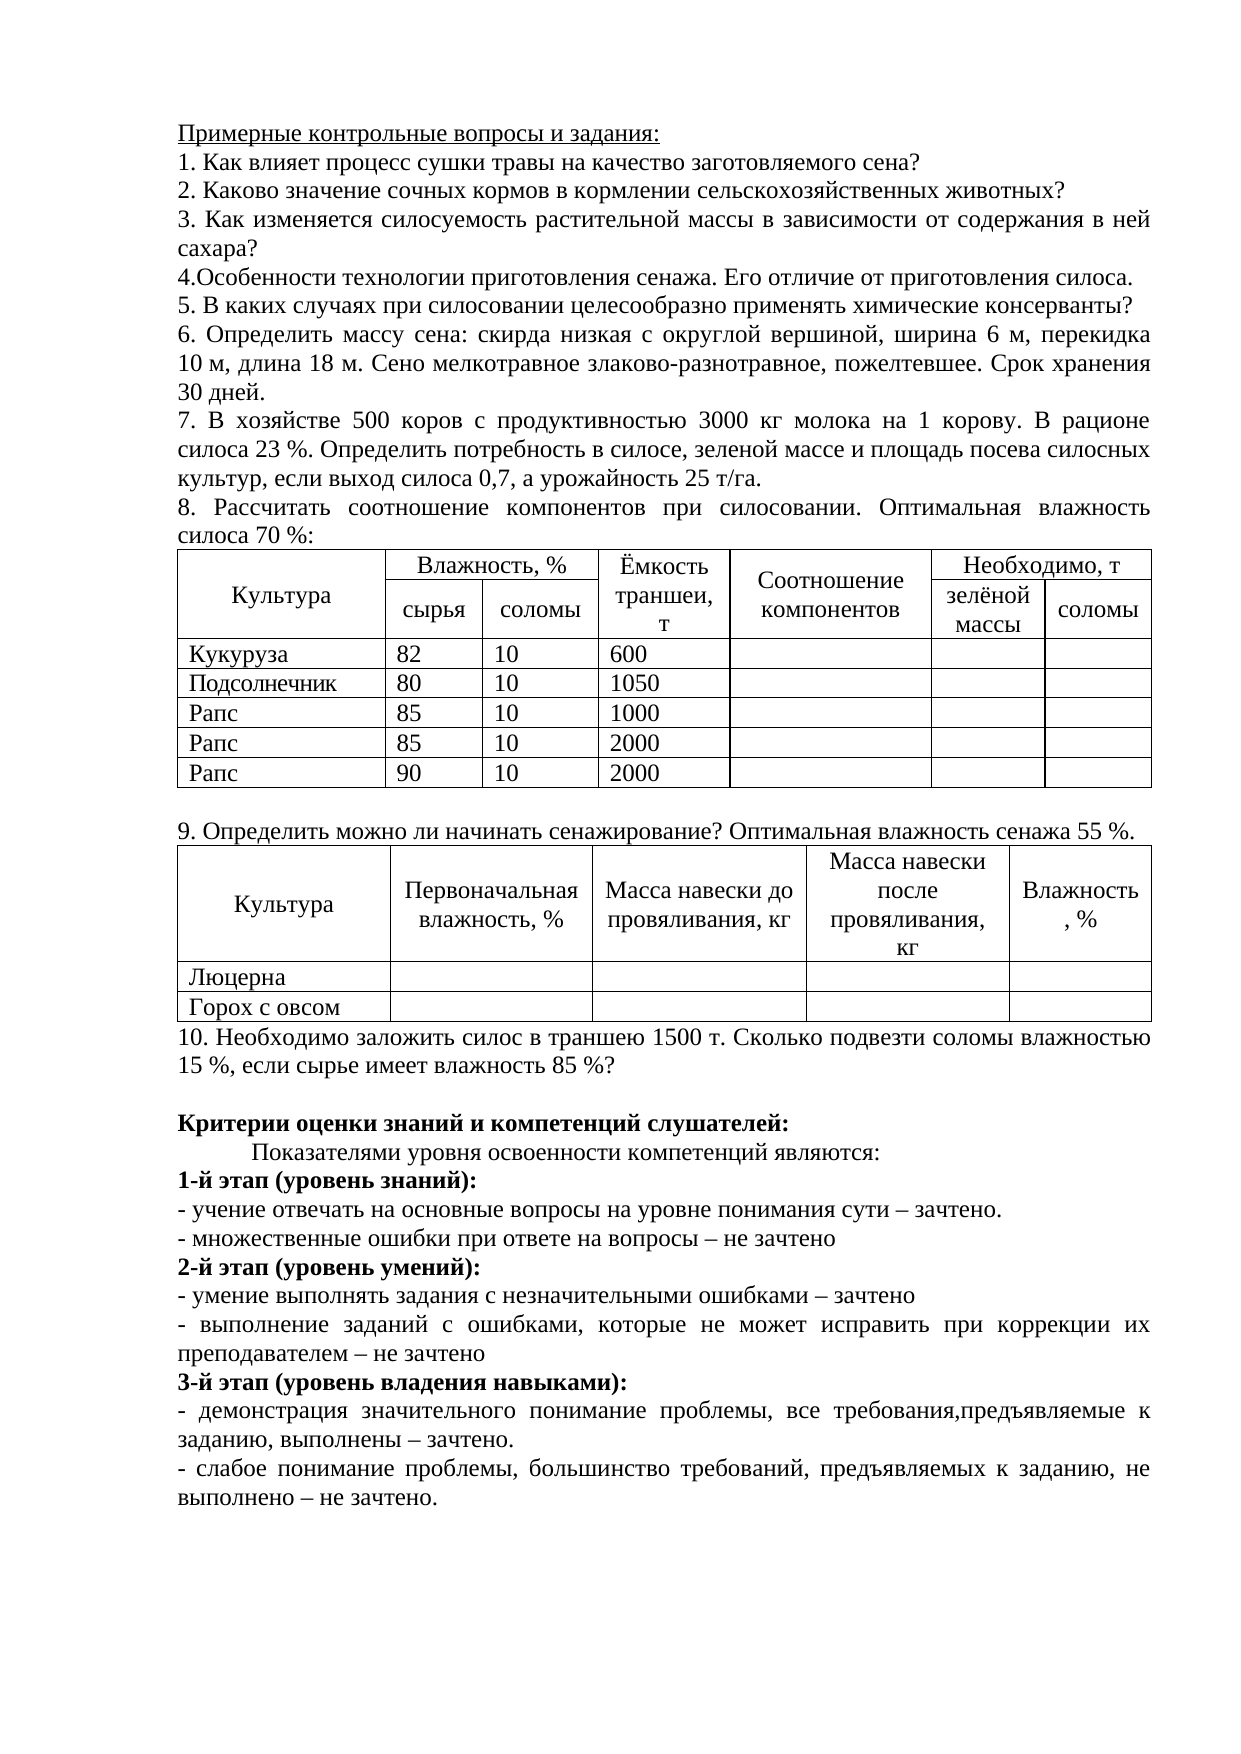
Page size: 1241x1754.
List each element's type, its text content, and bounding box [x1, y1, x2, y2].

text 2-й этап (уровень умений): [177, 1252, 1152, 1281]
table_cell [731, 728, 931, 757]
table_cell 85 [386, 728, 482, 757]
table_cell 90 [386, 758, 482, 787]
table_header Масса навески после провяливания, кг [807, 846, 1009, 961]
table_cell [731, 669, 931, 697]
text 1-й этап (уровень знаний): [177, 1166, 1152, 1194]
table_cell [1046, 758, 1151, 787]
table_cell 10 [483, 669, 598, 697]
text - учение отвечать на основные вопросы на уровне понимания сути – зачтено. [177, 1194, 1152, 1223]
table_cell сырья [386, 580, 482, 638]
table_cell 80 [386, 669, 482, 697]
table_cell [1046, 728, 1151, 757]
text 8. Рассчитать соотношение компонентов при силосовании. Оптимальная влажность силоса 70 %: [177, 492, 1152, 549]
text - умение выполнять задания с незначительными ошибками – зачтено [177, 1281, 1152, 1309]
table_header Соотношение компонентов [731, 550, 931, 638]
table_cell зелёной массы [932, 580, 1044, 638]
text 9. Определить можно ли начинать сенажирование? Оптимальная влажность сенажа 55 %. [177, 816, 1152, 845]
text Примерные контрольные вопросы и задания: [177, 118, 1152, 147]
table_cell 1000 [599, 698, 729, 727]
text - демонстрация значительного понимание проблемы, все требования,предъявляемые к заданию, выполнены – зачтено. [177, 1396, 1152, 1453]
table_header Необходимо, т [932, 550, 1151, 579]
table_header Культура [178, 550, 385, 638]
text 6. Определить массу сена: скирда низкая с округлой вершиной, ширина , перекидка , длина . Сено мелкотравное злаково-разнотравное, пожелтевшее. Срок хранения 30 дней. [177, 319, 1152, 406]
table_cell [1046, 669, 1151, 697]
table_cell [593, 992, 806, 1021]
table_cell 2000 [599, 758, 729, 787]
table_header Влажность, % [1010, 846, 1151, 961]
table_cell Горох с овсом [178, 992, 390, 1021]
table_header Культура [178, 846, 390, 961]
table_cell [731, 698, 931, 727]
table_cell [1010, 962, 1151, 991]
table_header Влажность, % [386, 550, 598, 579]
table_cell 10 [483, 639, 598, 667]
table_cell [391, 962, 592, 991]
table_cell 82 [386, 639, 482, 667]
table_cell 600 [599, 639, 729, 667]
table_cell [932, 728, 1044, 757]
table_cell соломы [483, 580, 598, 638]
table_cell [807, 962, 1009, 991]
table_header Первоначальная влажность, % [391, 846, 592, 961]
table_cell 10 [483, 728, 598, 757]
table_cell [1046, 639, 1151, 667]
text - слабое понимание проблемы, большинство требований, предъявляемых к заданию, не выполнено – не зачтено. [177, 1453, 1152, 1511]
table_cell [593, 962, 806, 991]
table_cell [932, 698, 1044, 727]
table_cell [932, 669, 1044, 697]
table_cell Люцерна [178, 962, 390, 991]
text 3. Как изменяется силосуемость растительной массы в зависимости от содержания в ней сахара? [177, 204, 1152, 262]
text 4.Особенности технологии приготовления сенажа. Его отличие от приготовления силоса. [177, 262, 1152, 291]
table_header Ёмкость траншеи, т [599, 550, 729, 638]
subtitle Критерии оценки знаний и компетенций слушателей: [177, 1108, 1152, 1137]
text 5. В каких случаях при силосовании целесообразно применять химические консерванты? [177, 291, 1152, 319]
table_cell 2000 [599, 728, 729, 757]
table_cell 1050 [599, 669, 729, 697]
table_cell [932, 758, 1044, 787]
table_cell Рапс [178, 758, 385, 787]
table_cell [731, 758, 931, 787]
table_cell [731, 639, 931, 667]
subtitle 1. Как влияет процесс сушки травы на качество заготовляемого сена? [177, 147, 1152, 176]
table_cell Рапс [178, 698, 385, 727]
text 3-й этап (уровень владения навыками): [177, 1367, 1152, 1396]
table_cell 10 [483, 698, 598, 727]
table_cell [1010, 992, 1151, 1021]
table_cell соломы [1046, 580, 1151, 638]
table_cell 85 [386, 698, 482, 727]
table_cell [932, 639, 1044, 667]
table_cell Подсолнечник [178, 669, 385, 697]
table_cell Кукуруза [178, 639, 385, 667]
table_cell Рапс [178, 728, 385, 757]
text 10. Необходимо заложить силос в траншею 1500 т. Сколько подвезти соломы влажностью 15 %, если сырье имеет влажность 85 %? [177, 1022, 1152, 1079]
table_cell [391, 992, 592, 1021]
text Показателями уровня освоенности компетенций являются: [177, 1137, 1152, 1166]
table_cell 10 [483, 758, 598, 787]
table_cell [807, 992, 1009, 1021]
text - множественные ошибки при ответе на вопросы – не зачтено [177, 1223, 1152, 1252]
text 7. В хозяйстве 500 коров с продуктивностью молока на 1 корову. В рационе силоса 23 %. Определить потребность в силосе, зеленой массе и площадь посева силосных культур, если выход силоса 0,7, а урожайность 25 т/га. [177, 406, 1152, 492]
table_header Масса навески до провяливания, кг [593, 846, 806, 961]
text 2. Каково значение сочных кормов в кормлении сельскохозяйственных животных? [177, 176, 1152, 204]
text - выполнение заданий с ошибками, которые не может исправить при коррекции их преподавателем – не зачтено [177, 1309, 1152, 1367]
table_cell [1046, 698, 1151, 727]
